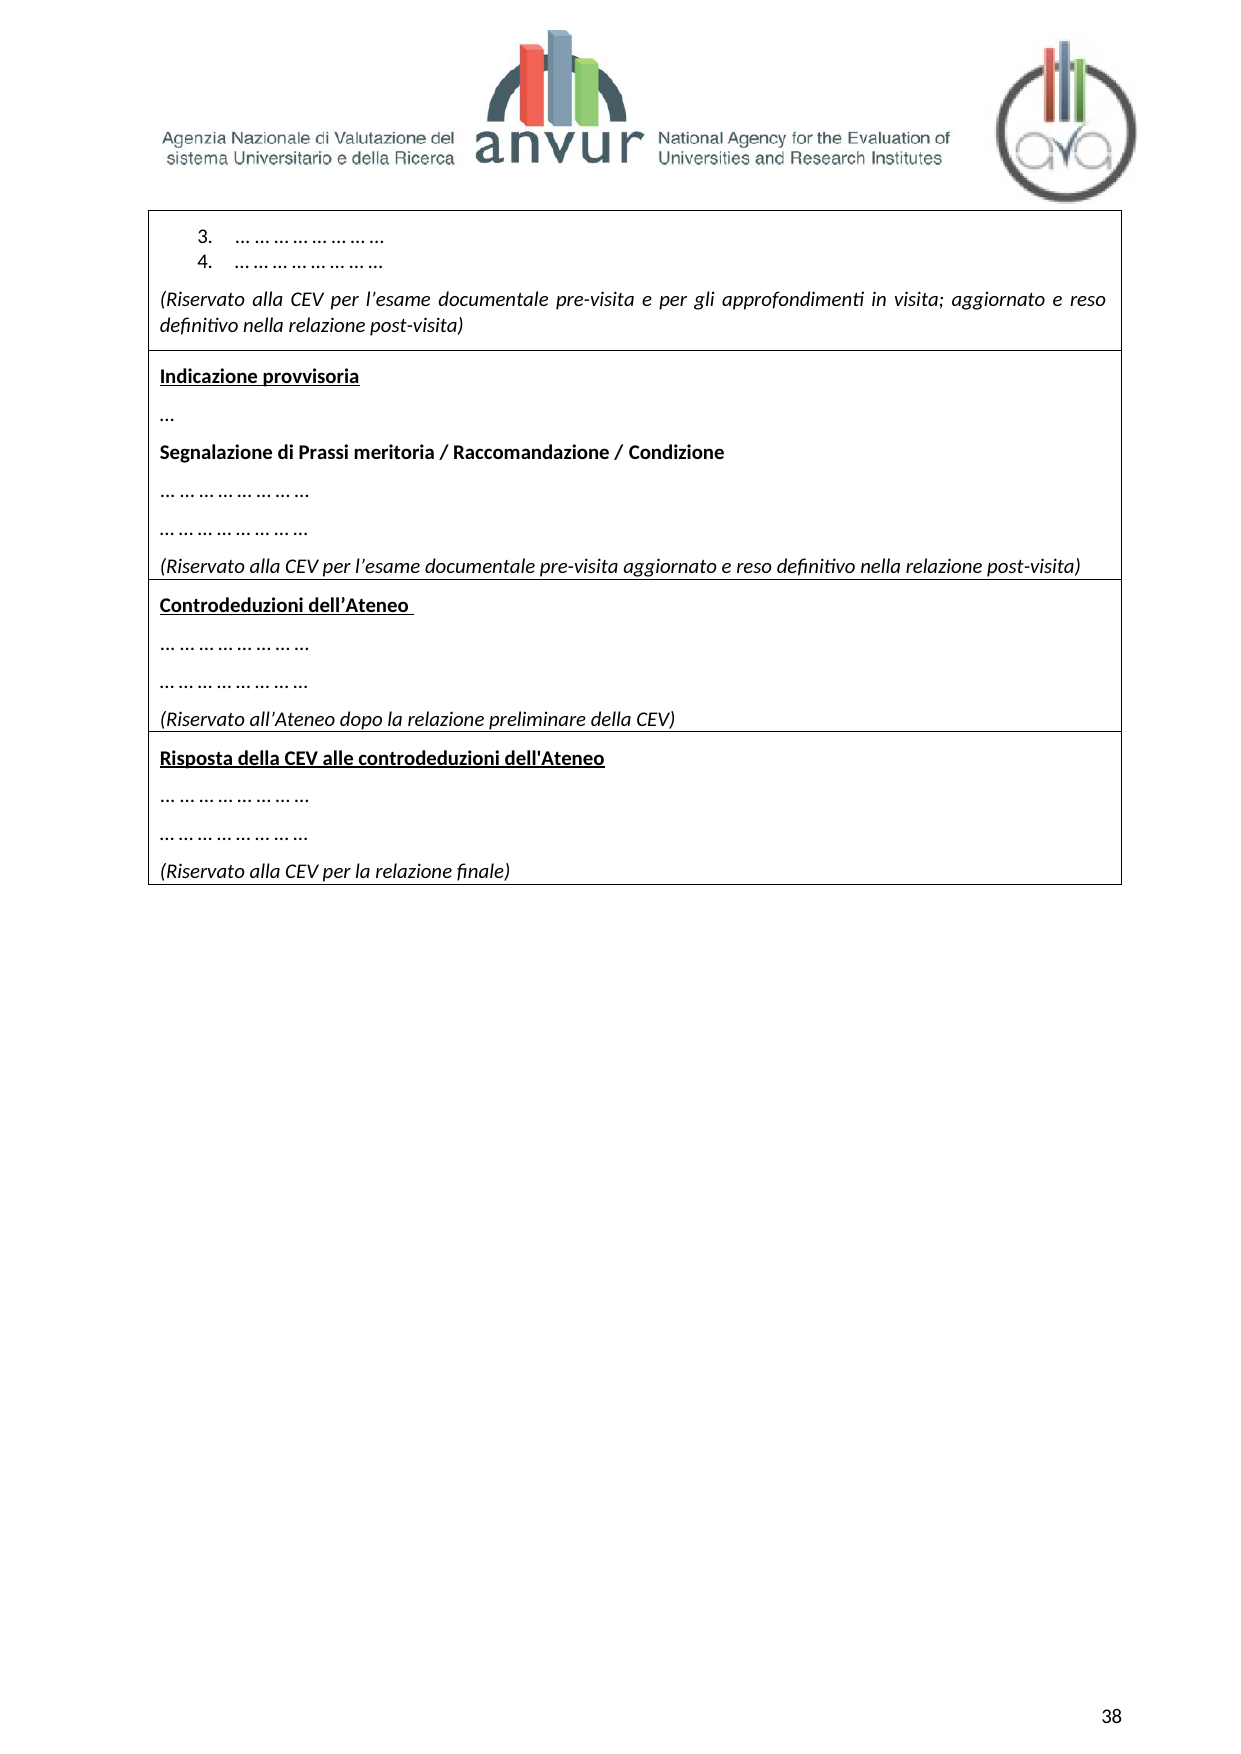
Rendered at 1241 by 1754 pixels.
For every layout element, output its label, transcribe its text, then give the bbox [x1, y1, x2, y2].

table_cell Risposta della CEV alle controdeduzioni dell'Ateneo ... … … … … … … … … … … … … … … … (Riservato alla CEV per la relazione finale) [149, 732, 1121, 884]
table_cell Controdeduzioni dell’Ateneo ... … … … … … … … … … … … … … … … (Riservato all’Ateneo dopo la relazione preliminare della CEV) [149, 580, 1121, 731]
table_cell Indicazione provvisoria … Segnalazione di Prassi meritoria / Raccomandazione / Condizione ... … … … … … … … … … … … … … … … (Riservato alla CEV per l’esame documentale pre-visita aggiornato e reso definitivo nella relazione post-visita) [149, 351, 1121, 578]
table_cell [149, 211, 1121, 350]
